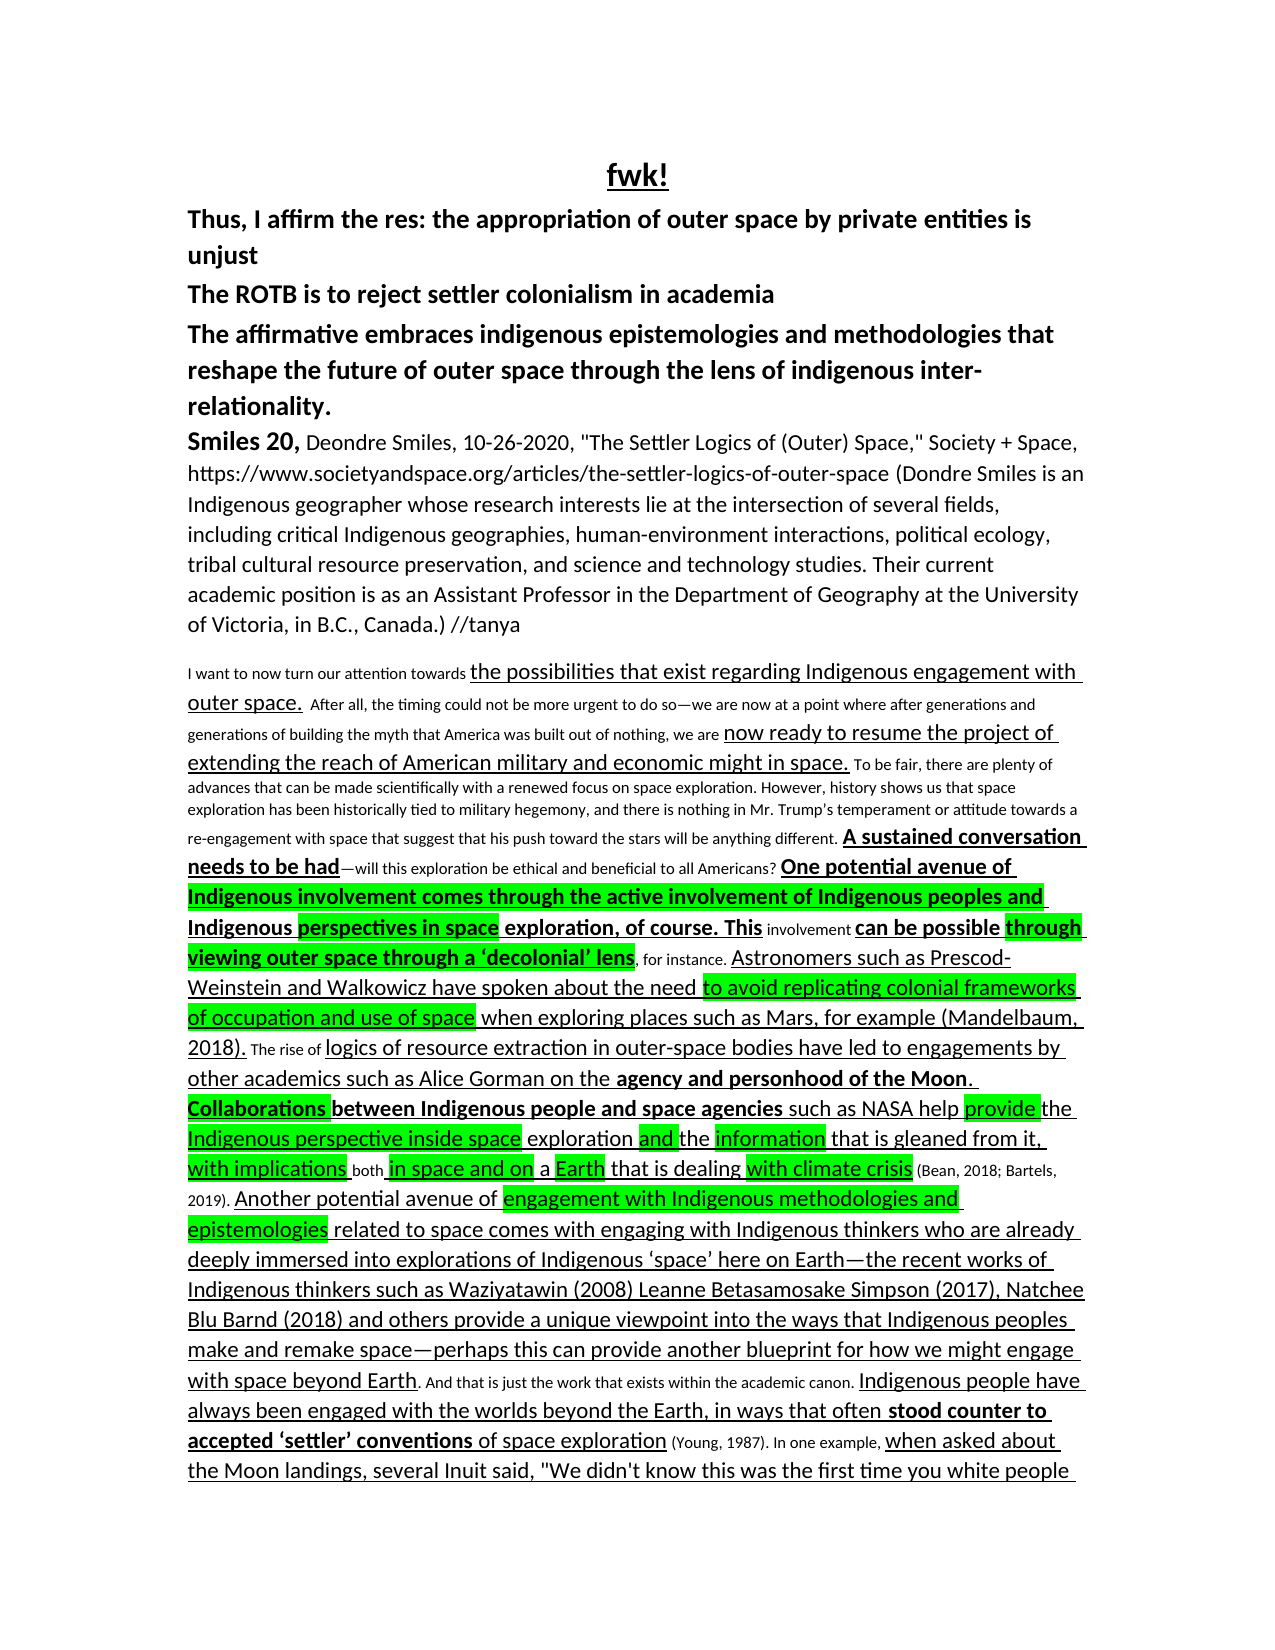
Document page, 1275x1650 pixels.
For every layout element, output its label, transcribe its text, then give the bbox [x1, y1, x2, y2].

text Smiles 20, Deondre Smiles, 10-26-2020, "The Settler Logics of (Outer) Space," Society + Space, https://www.societyandspace.org/articles/the-settler-logics-of-outer-space (Dondre Smiles is an Indigenous geographer whose research interests lie at the intersection of several fields, including critical Indigenous geographies, human-environment interactions, political ecology, tribal cultural resource preservation, and science and technology studies. Their current academic position is as an Assistant Professor in the Department of Geography at the University of Victoria, in B.C., Canada.) //tanya [187, 424, 1087, 639]
subtitle The ROTB is to reject settler colonialism in academia [187, 278, 1087, 311]
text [187, 657, 1087, 1484]
subtitle Thus, I affirm the res: the appropriation of outer space by private entities is unjust [187, 202, 1087, 271]
subtitle The affirmative embraces indigenous epistemologies and methodologies that reshape the future of outer space through the lens of indigenous inter-relationality. [187, 317, 1087, 422]
subtitle fwk! [187, 154, 1087, 195]
